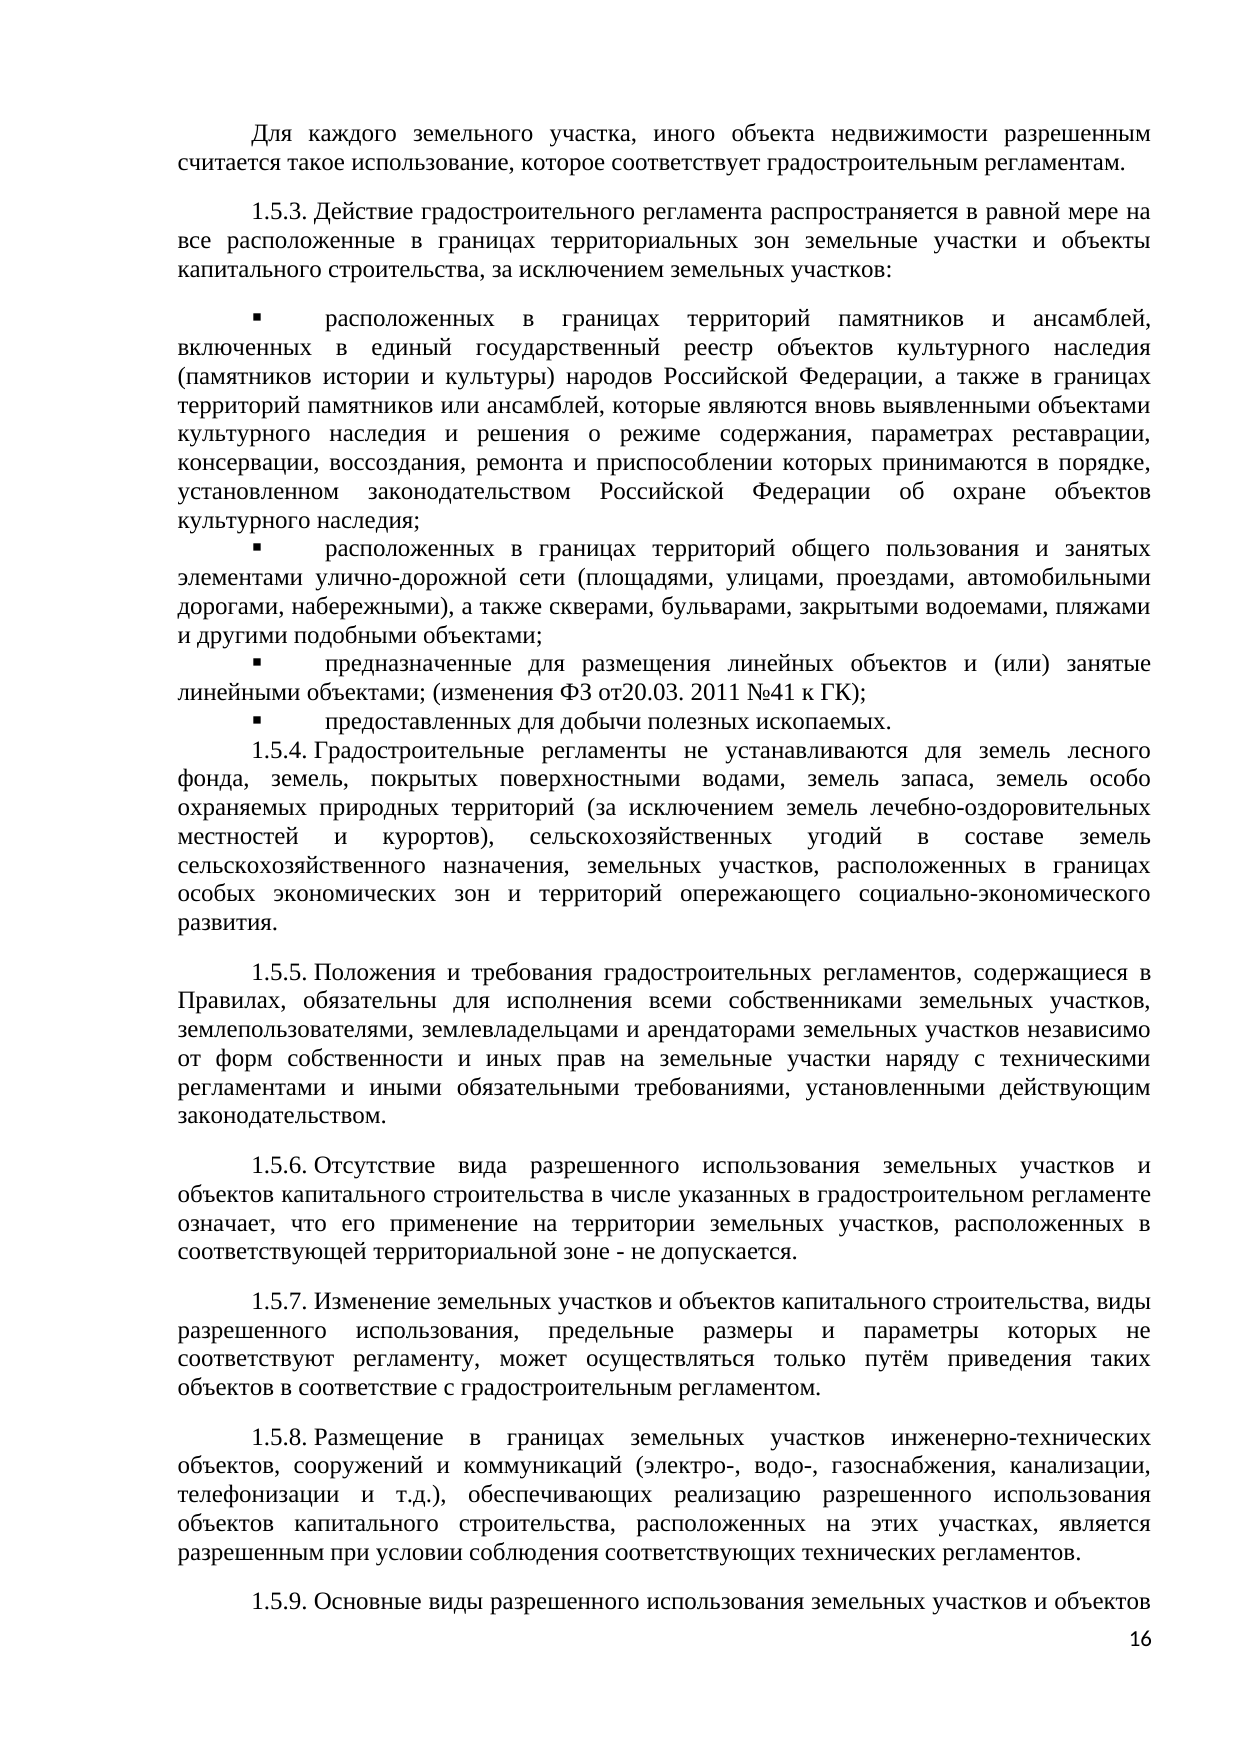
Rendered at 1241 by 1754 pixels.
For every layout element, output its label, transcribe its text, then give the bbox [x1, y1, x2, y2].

list предназначенные для размещения линейных объектов и (или) занятые линейными объектами; (изменения ФЗ от20.03. 2011 №41 к ГК); [177, 648, 1152, 706]
list расположенных в границах территорий общего пользования и занятых элементами улично-дорожной сети (площадями, улицами, проездами, автомобильными дорогами, набережными), а также скверами, бульварами, закрытыми водоемами, пляжами и другими подобными объектами; [177, 533, 1152, 648]
text 1.5.7. Изменение земельных участков и объектов капитального строительства, виды разрешенного использования, предельные размеры и параметры которых не соответствуют регламенту, может осуществляться только путём приведения таких объектов в соответствие с градостроительным регламентом. [177, 1286, 1152, 1401]
text 1.5.8. Размещение в границах земельных участков инженерно-технических объектов, сооружений и коммуникаций (электро-, водо-, газоснабжения, канализации, телефонизации и т.д.), обеспечивающих реализацию разрешенного использования объектов капитального строительства, расположенных на этих участках, является разрешенным при условии соблюдения соответствующих технических регламентов. [177, 1422, 1152, 1566]
text 1.5.3. Действие градостроительного регламента распространяется в равной мере на все расположенные в границах территориальных зон земельные участки и объекты капитального строительства, за исключением земельных участков: [177, 196, 1152, 283]
text 1.5.6. Отсутствие вида разрешенного использования земельных участков и объектов капитального строительства в числе указанных в градостроительном регламенте означает, что его применение на территории земельных участков, расположенных в соответствующей территориальной зоне - не допускается. [177, 1150, 1152, 1265]
list расположенных в границах территорий памятников и ансамблей, включенных в единый государственный реестр объектов культурного наследия (памятников истории и культуры) народов Российской Федерации, а также в границах территорий памятников или ансамблей, которые являются вновь выявленными объектами культурного наследия и решения о режиме содержания, параметрах реставрации, консервации, воссоздания, ремонта и приспособлении которых принимаются в порядке, установленном законодательством Российской Федерации об охране объектов культурного наследия; [177, 303, 1152, 533]
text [177, 1586, 1152, 1615]
list предоставленных для добычи полезных ископаемых. [177, 706, 1152, 735]
text 1.5.4. Градостроительные регламенты не устанавливаются для земель лесного фонда, земель, покрытых поверхностными водами, земель запаса, земель особо охраняемых природных территорий (за исключением земель лечебно-оздоровительных местностей и курортов), сельскохозяйственных угодий в составе земель сельскохозяйственного назначения, земельных участков, расположенных в границах особых экономических зон и территорий опережающего социально-экономического развития. [177, 735, 1152, 936]
text 1.5.5. Положения и требования градостроительных регламентов, содержащиеся в Правилах, обязательны для исполнения всеми собственниками земельных участков, землепользователями, землевладельцами и арендаторами земельных участков независимо от форм собственности и иных прав на земельные участки наряду с техническими регламентами и иными обязательными требованиями, установленными действующим законодательством. [177, 957, 1152, 1129]
text Для каждого земельного участка, иного объекта недвижимости разрешенным считается такое использование, которое соответствует градостроительным регламентам. [177, 118, 1152, 176]
